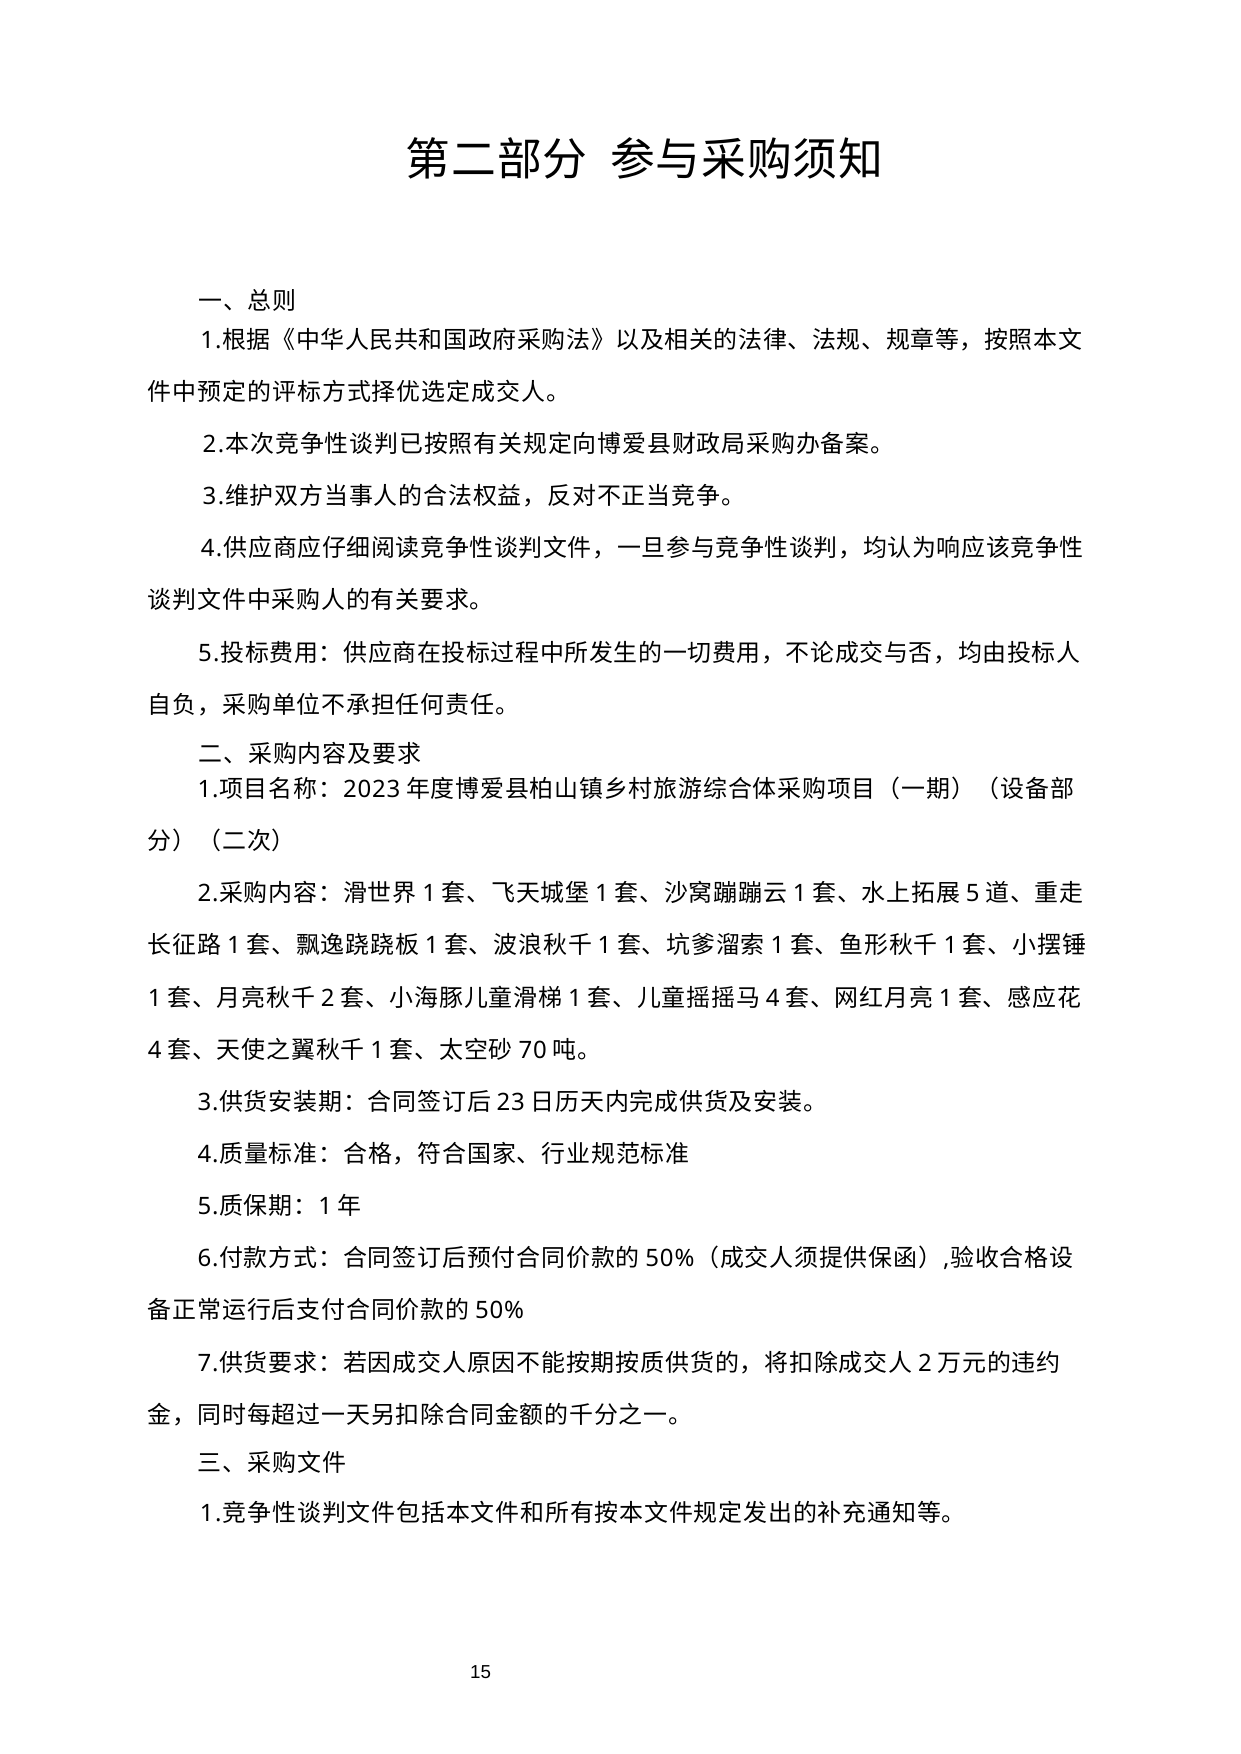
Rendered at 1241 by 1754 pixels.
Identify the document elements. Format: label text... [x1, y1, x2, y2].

text 一、总则 [198, 280, 1093, 321]
text 6.付款方式：合同签订后预付合同价款的50%（成交人须提供保函）,验收合格设备正常运行后支付合同价款的50% [148, 1239, 1093, 1326]
text 1.竞争性谈判文件包括本文件和所有按本文件规定发出的补充通知等。 [199, 1496, 1093, 1528]
text 1.根据《中华人民共和国政府采购法》以及相关的法律、法规、规章等，按照本文件中预定的评标方式择优选定成交人。 [148, 321, 1093, 407]
text 2.本次竞争性谈判已按照有关规定向博爱县财政局采购办备案。 [148, 425, 1093, 459]
text 二、采购内容及要求 [198, 737, 1093, 770]
text 第二部分 参与采购须知 [405, 127, 1093, 187]
text 4.质量标准：合格，符合国家、行业规范标准 [148, 1134, 1093, 1169]
text 3.供货安装期：合同签订后23日历天内完成供货及安装。 [148, 1082, 1093, 1117]
text 2.采购内容：滑世界1套、飞天城堡1套、沙窝蹦蹦云1套、水上拓展5道、重走长征路1套、飘逸跷跷板1套、波浪秋千1套、坑爹溜索1套、鱼形秋千1套、小摆锤1套、月亮秋千2套、小海豚儿童滑梯1套、儿童摇摇马4套、网红月亮1套、感应花4套、天使之翼秋千1套、太空砂70吨。 [148, 874, 1093, 1065]
text 5.质保期：1年 [148, 1187, 1093, 1222]
text 5.投标费用：供应商在投标过程中所发生的一切费用，不论成交与否，均由投标人自负，采购单位不承担任何责任。 [148, 633, 1093, 720]
text 4.供应商应仔细阅读竞争性谈判文件，一旦参与竞争性谈判，均认为响应该竞争性谈判文件中采购人的有关要求。 [148, 529, 1093, 616]
text 3.维护双方当事人的合法权益，反对不正当竞争。 [148, 477, 1093, 512]
text 1.项目名称：2023年度博爱县柏山镇乡村旅游综合体采购项目（一期）（设备部分）（二次） [148, 770, 1093, 857]
text 三、采购文件 [198, 1447, 1093, 1479]
text 7.供货要求：若因成交人原因不能按期按质供货的，将扣除成交人2万元的违约金，同时每超过一天另扣除合同金额的千分之一。 [148, 1343, 1093, 1430]
